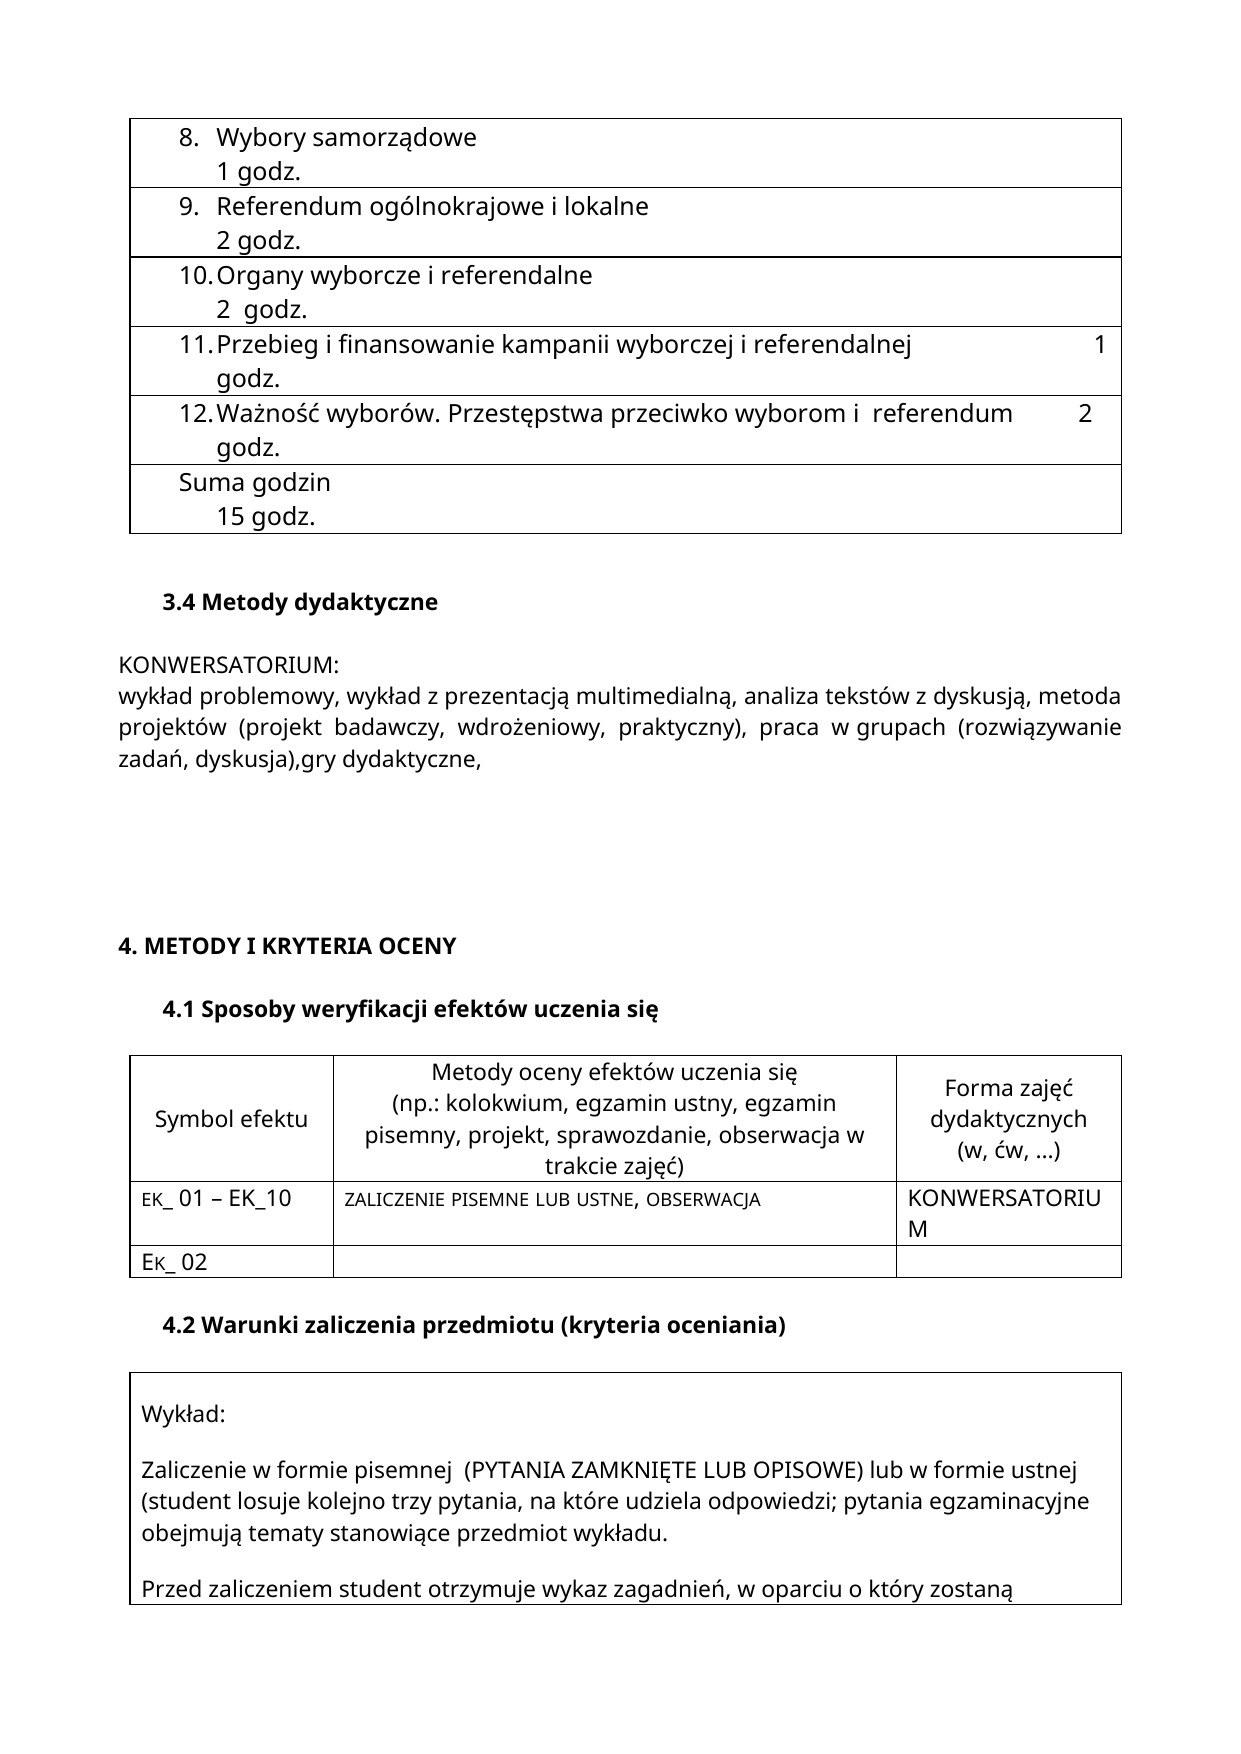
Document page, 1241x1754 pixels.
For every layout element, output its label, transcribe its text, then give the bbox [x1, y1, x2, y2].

table_cell Przebieg i finansowanie kampanii wyborczej i referendalnej 1 godz. [131, 327, 1121, 395]
table_header Forma zajęć dydaktycznych (w, ćw, …) [897, 1056, 1121, 1181]
text 4.1 Sposoby weryfikacji efektów uczenia się [162, 992, 1122, 1024]
table_cell [897, 1246, 1121, 1277]
text 4.2 Warunki zaliczenia przedmiotu (kryteria oceniania) [162, 1309, 1122, 1340]
table_cell Referendum ogólnokrajowe i lokalne 2 godz. [131, 188, 1121, 256]
text 4. METODY I KRYTERIA OCENY [118, 930, 1122, 961]
text 3.4 Metody dydaktyczne [162, 586, 1122, 617]
table_cell Organy wyborcze i referendalne 2 godz. [131, 258, 1121, 326]
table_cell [131, 119, 1121, 187]
table_header Metody oceny efektów uczenia się (np.: kolokwium, egzamin ustny, egzamin pisemny, projekt, sprawozdanie, obserwacja w trakcie zajęć) [334, 1056, 896, 1181]
table_cell zaliczenie pisemne lub ustne, obserwacja [334, 1182, 896, 1244]
text KONWERSATORIUM: [118, 649, 1122, 680]
table_cell [334, 1246, 896, 1277]
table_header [131, 1373, 1121, 1604]
table_header Symbol efektu [131, 1056, 333, 1181]
table_cell Ek_ 02 [131, 1246, 333, 1277]
table_cell Ważność wyborów. Przestępstwa przeciwko wyborom i referendum 2 godz. [131, 396, 1121, 464]
text wykład problemowy, wykład z prezentacją multimedialną, analiza tekstów z dyskusją, metoda projektów (projekt badawczy, wdrożeniowy, praktyczny), praca w grupach (rozwiązywanie zadań, dyskusja),gry dydaktyczne, [118, 680, 1122, 774]
table_cell KONWERSATORIUM [897, 1182, 1121, 1244]
table_cell ek_ 01 – EK_10 [131, 1182, 333, 1244]
table_cell Suma godzin 15 godz. [131, 465, 1121, 533]
